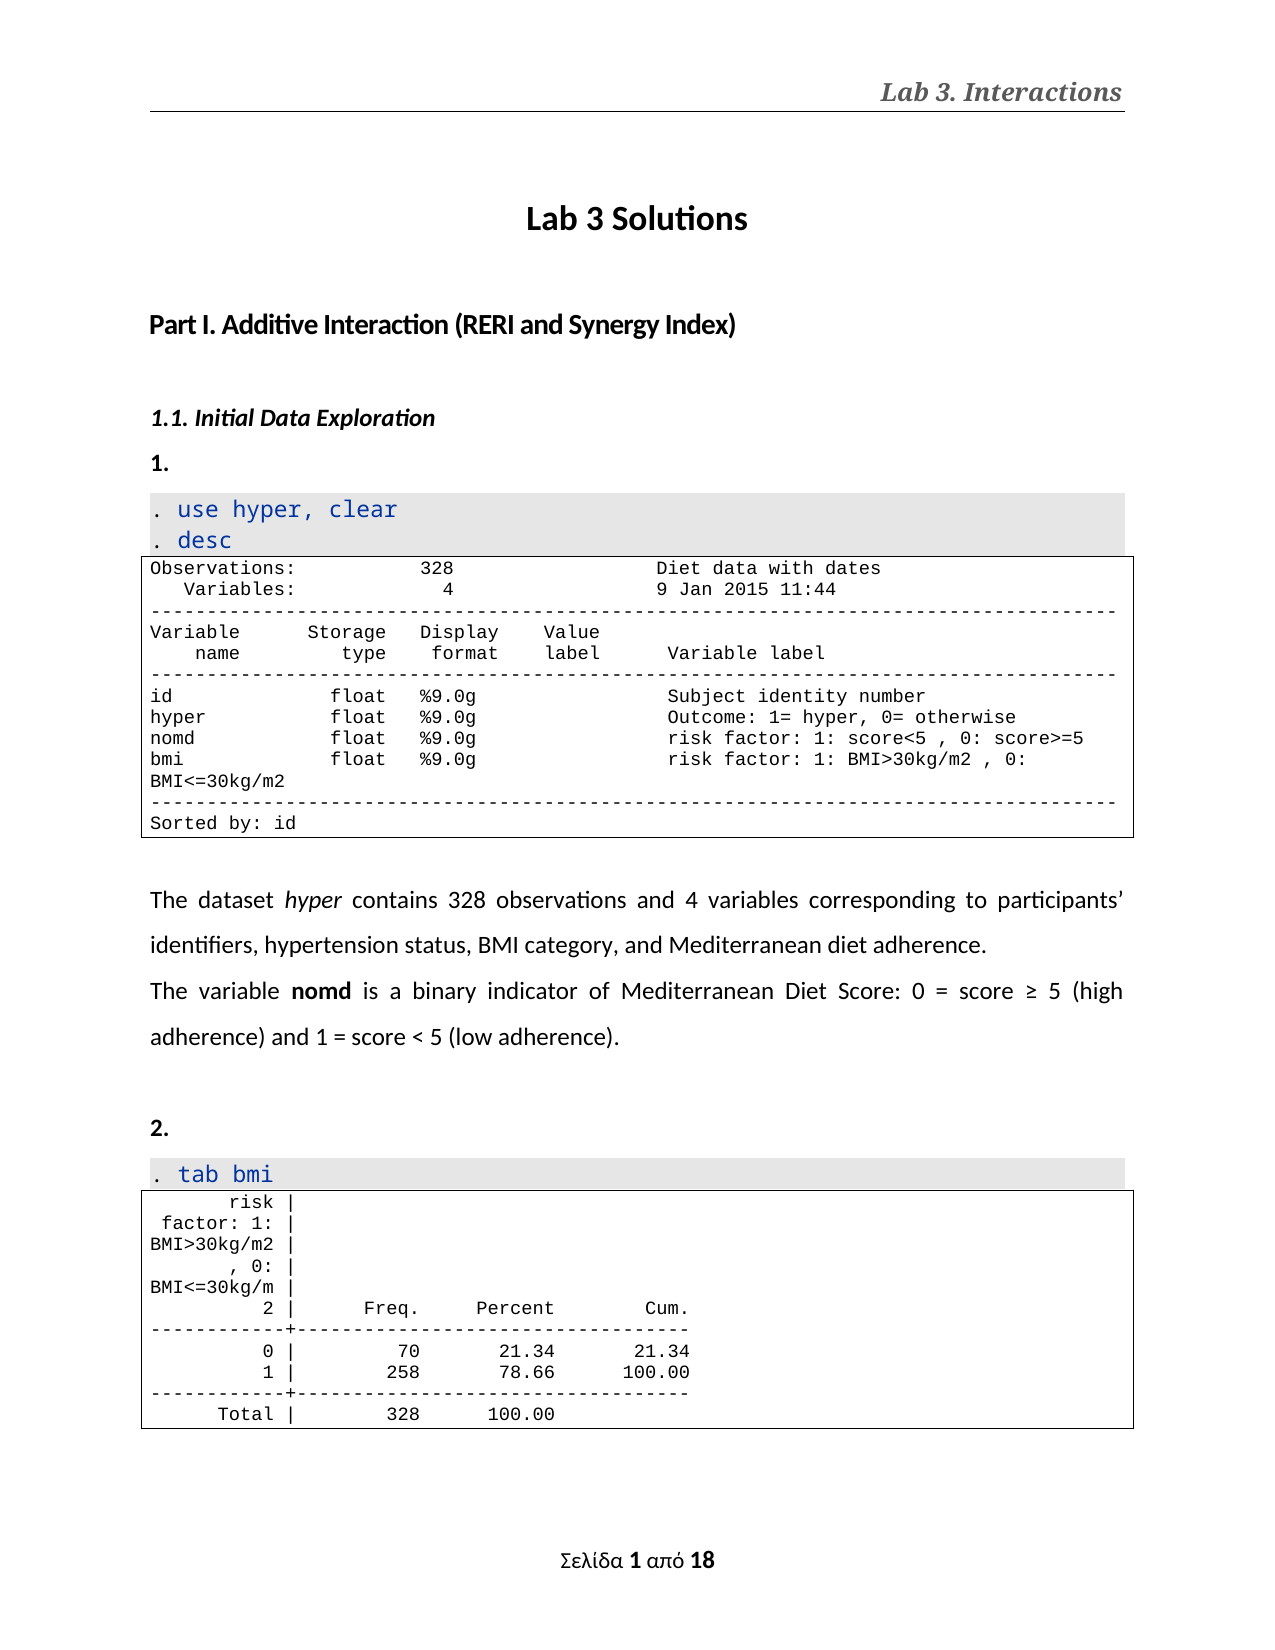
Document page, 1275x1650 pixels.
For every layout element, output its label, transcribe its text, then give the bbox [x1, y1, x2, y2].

text . desc [150, 524, 1125, 556]
subtitle Part I. Additive Interaction (RERI and Synergy Index) [149, 306, 1055, 342]
text 1. [150, 447, 1124, 478]
text 0 | 70 21.34 21.34 [150, 1341, 1125, 1363]
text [150, 1320, 1125, 1341]
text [150, 1384, 1125, 1402]
text 1.1. Initial Data Exploration [150, 402, 1124, 432]
text Lab 3 Solutions [150, 196, 1124, 239]
text BMI>30kg/m2 | [150, 1235, 1125, 1256]
text . tab bmi [150, 1158, 1125, 1189]
text Total | 328 100.00 [142, 1402, 1133, 1428]
text Variables: 4 9 Jan 2015 11:44 [150, 580, 1125, 601]
text risk | [142, 1191, 1133, 1214]
text 2 | Freq. Percent Cum. [150, 1299, 1125, 1320]
text --------------------------------------------------------------------------------------Variable Storage Display Value [150, 601, 1125, 644]
text The dataset hyper contains 328 observations and 4 variables corresponding to participants’ identifiers, hypertension status, BMI category, and Mediterranean diet adherence. [150, 884, 1125, 960]
text name type format label Variable label [150, 644, 1125, 665]
text , 0: | [150, 1256, 1125, 1278]
text Observations: 328 Diet data with dates [142, 557, 1133, 580]
text factor: 1: | [150, 1214, 1125, 1235]
text . use hyper, clear [150, 493, 1125, 524]
text nomd float %9.0g risk factor: 1: score<5 , 0: score>=5 [150, 729, 1125, 750]
text The variable nomd is a binary indicator of Mediterranean Diet Score: 0 = score ≥ 5 (high adherence) and 1 = score < 5 (low adherence). [150, 975, 1125, 1052]
text hyper float %9.0g Outcome: 1= hyper, 0= otherwise [150, 708, 1125, 729]
text --------------------------------------------------------------------------------------id float %9.0g Subject identity number [150, 665, 1125, 708]
text 1 | 258 78.66 100.00 [150, 1363, 1125, 1384]
text bmi float %9.0g risk factor: 1: BMI>30kg/m2 , 0: BMI<=30kg/m2 [150, 750, 1125, 789]
text BMI<=30kg/m | [150, 1278, 1125, 1299]
text --------------------------------------------------------------------------------------Sorted by: id [142, 789, 1133, 837]
text 2. [150, 1113, 1125, 1143]
